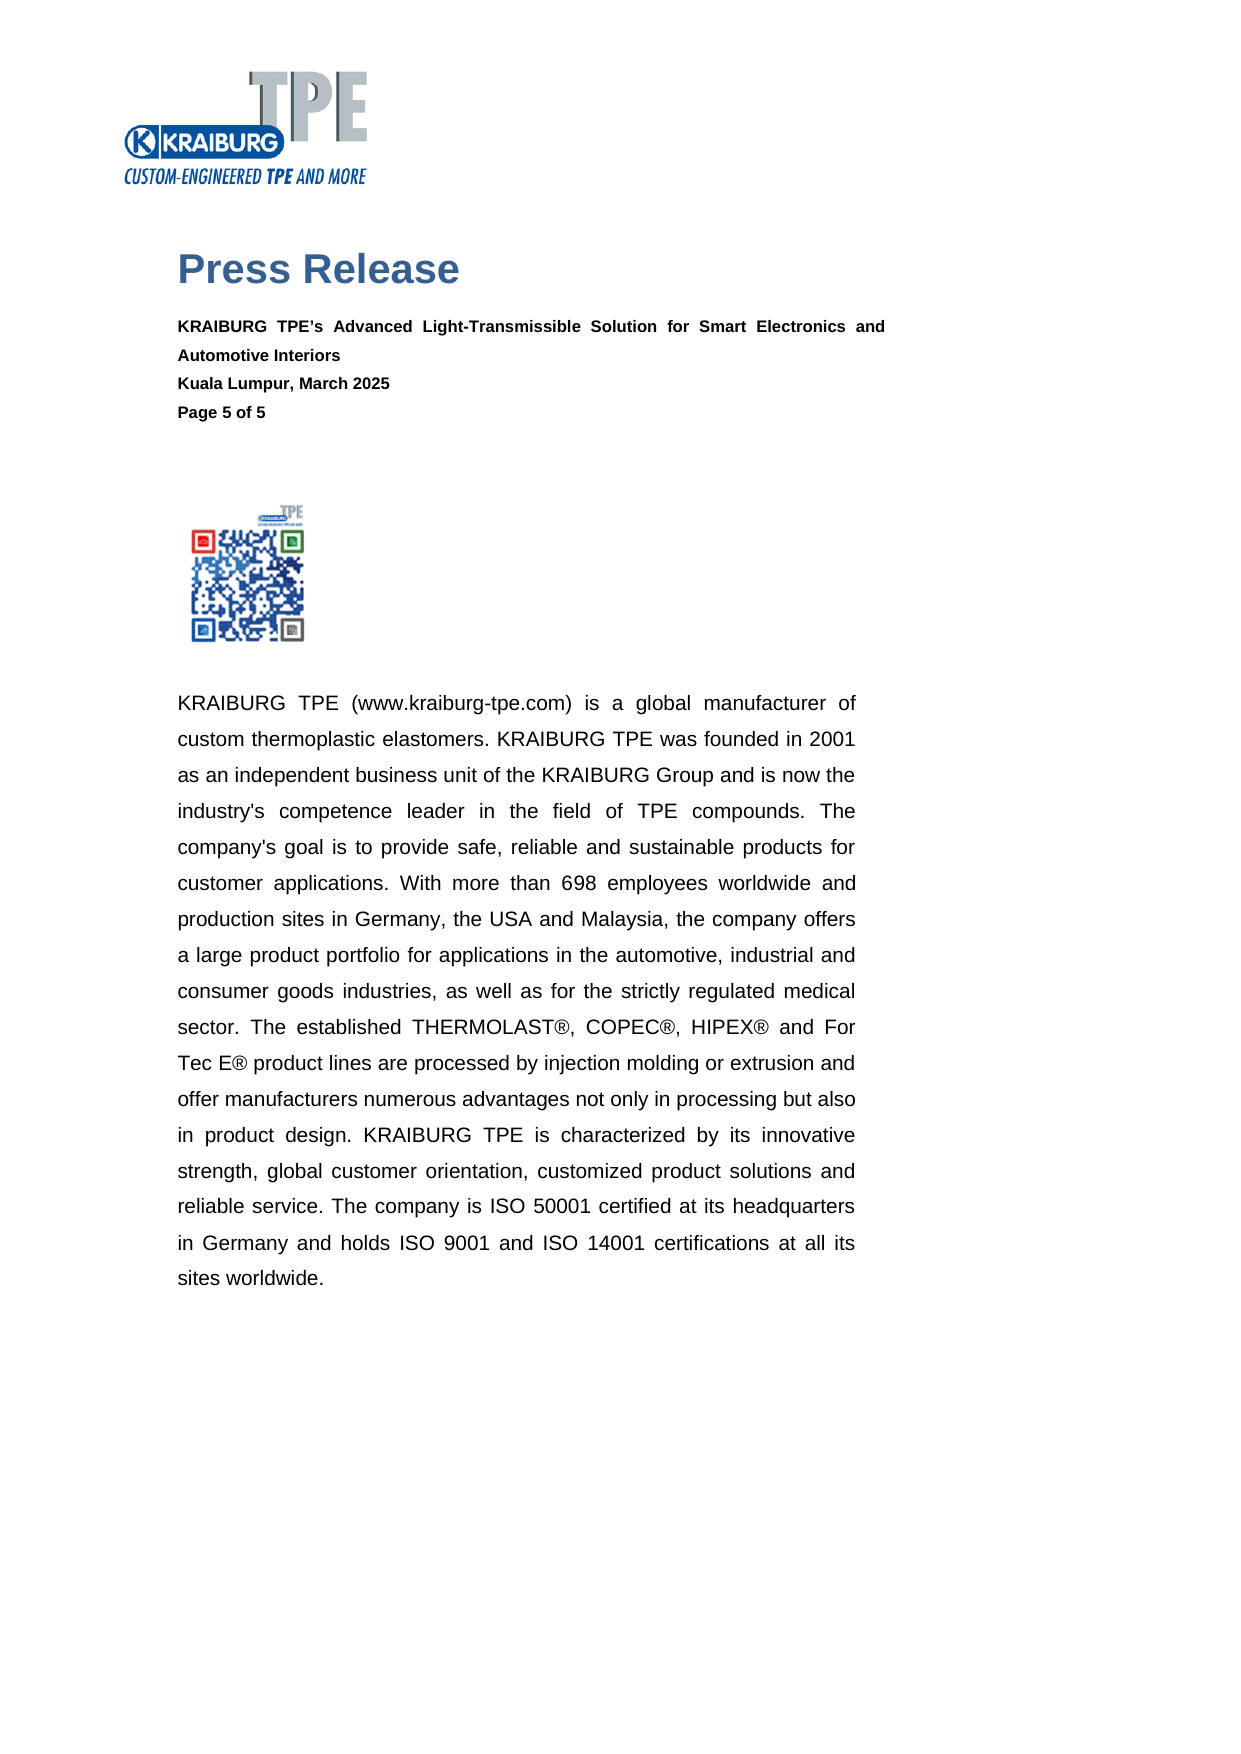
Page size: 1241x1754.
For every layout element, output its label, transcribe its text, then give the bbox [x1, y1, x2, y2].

picture [177, 496, 314, 667]
picture [112, 55, 379, 200]
text KRAIBURG TPE (www.kraiburg-tpe.com) is a global manufacturer of custom thermoplastic elastomers. KRAIBURG TPE was founded in 2001 as an independent business unit of the KRAIBURG Group and is now the industry's competence leader in the field of TPE compounds. The company's goal is to provide safe, reliable and sustainable products for customer applications. With more than 698 employees worldwide and production sites in Germany, the USA and Malaysia, the company offers a large product portfolio for applications in the automotive, industrial and consumer goods industries, as well as for the strictly regulated medical sector. The established THERMOLAST®, COPEC®, HIPEX® and For Tec E® product lines are processed by injection molding or extrusion and offer manufacturers numerous advantages not only in processing but also in product design. KRAIBURG TPE is characterized by its innovative strength, global customer orientation, customized product solutions and reliable service. The company is ISO 50001 certified at its headquarters in Germany and holds ISO 9001 and ISO 14001 certifications at all its sites worldwide. [177, 691, 856, 1290]
